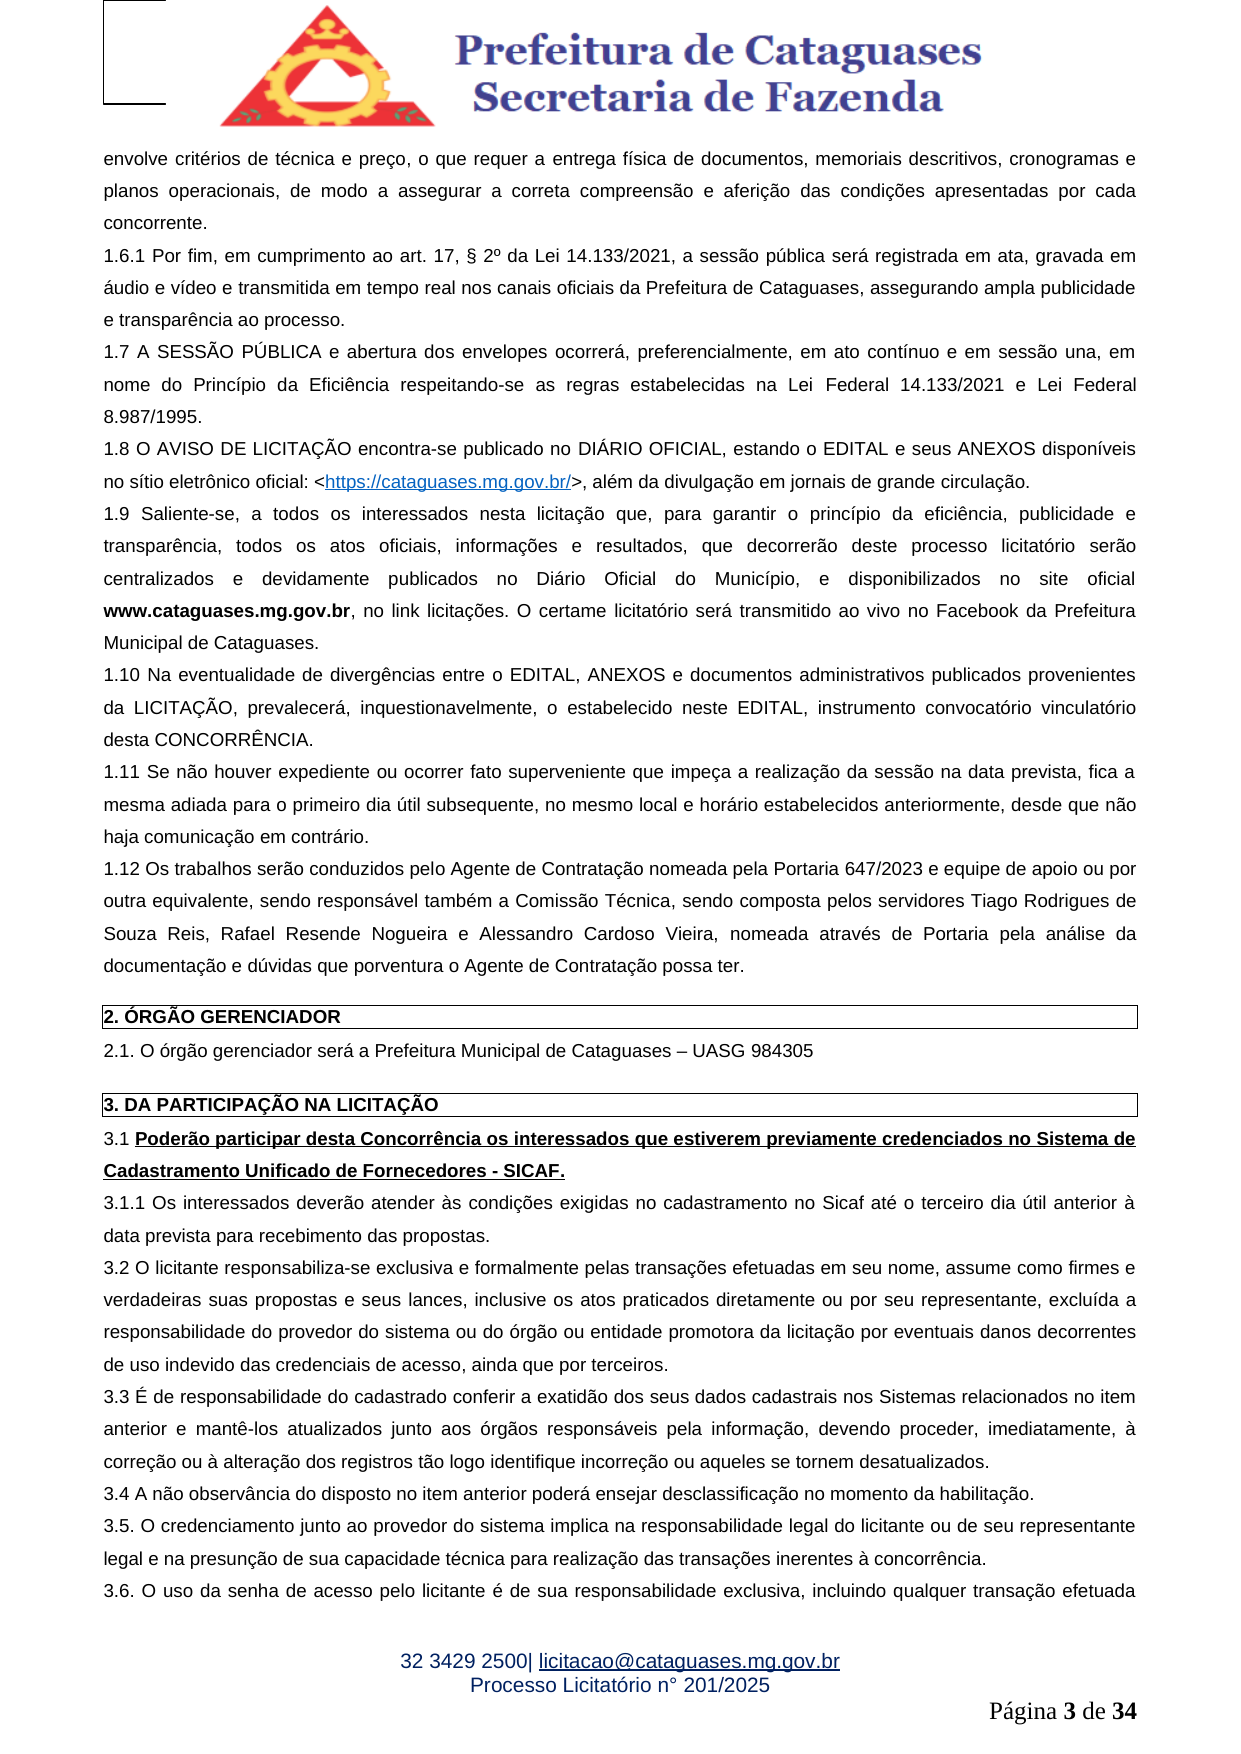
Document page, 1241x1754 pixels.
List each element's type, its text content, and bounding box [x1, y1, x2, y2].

text 1.10 Na eventualidade de divergências entre o EDITAL, ANEXOS e documentos administrativos publicados provenientes da LICITAÇÃO, prevalecerá, inquestionavelmente, o estabelecido neste EDITAL, instrumento convocatório vinculatório desta CONCORRÊNCIA. [103, 664, 1137, 750]
text 3.5. O credenciamento junto ao provedor do sistema implica na responsabilidade legal do licitante ou de seu representante legal e na presunção de sua capacidade técnica para realização das transações inerentes à concorrência. [103, 1515, 1137, 1569]
text 2.1. O órgão gerenciador será a Prefeitura Municipal de Cataguases – UASG 984305 [103, 1039, 1137, 1061]
text 2. ÓRGÃO GERENCIADOR [103, 1006, 1137, 1028]
text 3.2 O licitante responsabiliza-se exclusiva e formalmente pelas transações efetuadas em seu nome, assume como firmes e verdadeiras suas propostas e seus lances, inclusive os atos praticados diretamente ou por seu representante, excluída a responsabilidade do provedor do sistema ou do órgão ou entidade promotora da licitação por eventuais danos decorrentes de uso indevido das credenciais de acesso, ainda que por terceiros. [103, 1257, 1137, 1375]
text 3.4 A não observância do disposto no item anterior poderá ensejar desclassificação no momento da habilitação. [103, 1483, 1137, 1504]
text 3.1.1 Os interessados deverão atender às condições exigidas no cadastramento no Sicaf até o terceiro dia útil anterior à data prevista para recebimento das propostas. [103, 1192, 1137, 1246]
text 3.1 Poderão participar desta Concorrência os interessados que estiverem previamente credenciados no Sistema de Cadastramento Unificado de Fornecedores - SICAF. [103, 1128, 1137, 1181]
text 3.3 É de responsabilidade do cadastrado conferir a exatidão dos seus dados cadastrais nos Sistemas relacionados no item anterior e mantê-los atualizados junto aos órgãos responsáveis pela informação, devendo proceder, imediatamente, à correção ou à alteração dos registros tão logo identifique incorreção ou aqueles se tornem desatualizados. [103, 1386, 1137, 1472]
text 1.11 Se não houver expediente ou ocorrer fato superveniente que impeça a realização da sessão na data prevista, fica a mesma adiada para o primeiro dia útil subsequente, no mesmo local e horário estabelecidos anteriormente, desde que não haja comunicação em contrário. [103, 761, 1137, 847]
list 1.8 O AVISO DE LICITAÇÃO encontra-se publicado no DIÁRIO OFICIAL, estando o EDITAL e seus ANEXOS disponíveis no sítio eletrônico oficial: <https://cataguases.mg.gov.br/>, além da divulgação em jornais de grande circulação. [103, 438, 1137, 492]
text 1.7 A SESSÃO PÚBLICA e abertura dos envelopes ocorrerá, preferencialmente, em ato contínuo e em sessão una, em nome do Princípio da Eficiência respeitando-se as regras estabelecidas na Lei Federal 14.133/2021 e Lei Federal 8.987/1995. [103, 341, 1137, 427]
text 3. DA PARTICIPAÇÃO NA LICITAÇÃO [103, 1094, 1137, 1116]
picture [165, 0, 1075, 148]
list 1.9 Saliente-se, a todos os interessados nesta licitação que, para garantir o princípio da eficiência, publicidade e transparência, todos os atos oficiais, informações e resultados, que decorrerão deste processo licitatório serão centralizados e devidamente publicados no Diário Oficial do Município, e disponibilizados no site oficial www.cataguases.mg.gov.br, no link licitações. O certame licitatório será transmitido ao vivo no Facebook da Prefeitura Municipal de Cataguases. [103, 503, 1137, 653]
text 1.12 Os trabalhos serão conduzidos pelo Agente de Contratação nomeada pela Portaria 647/2023 e equipe de apoio ou por outra equivalente, sendo responsável também a Comissão Técnica, sendo composta pelos servidores Tiago Rodrigues de Souza Reis, Rafael Resende Nogueira e Alessandro Cardoso Vieira, nomeada através de Portaria pela análise da documentação e dúvidas que porventura o Agente de Contratação possa ter. [103, 858, 1137, 976]
text 1.6.1 Por fim, em cumprimento ao art. 17, § 2º da Lei 14.133/2021, a sessão pública será registrada em ata, gravada em áudio e vídeo e transmitida em tempo real nos canais oficiais da Prefeitura de Cataguases, assegurando ampla publicidade e transparência ao processo. [103, 244, 1137, 331]
